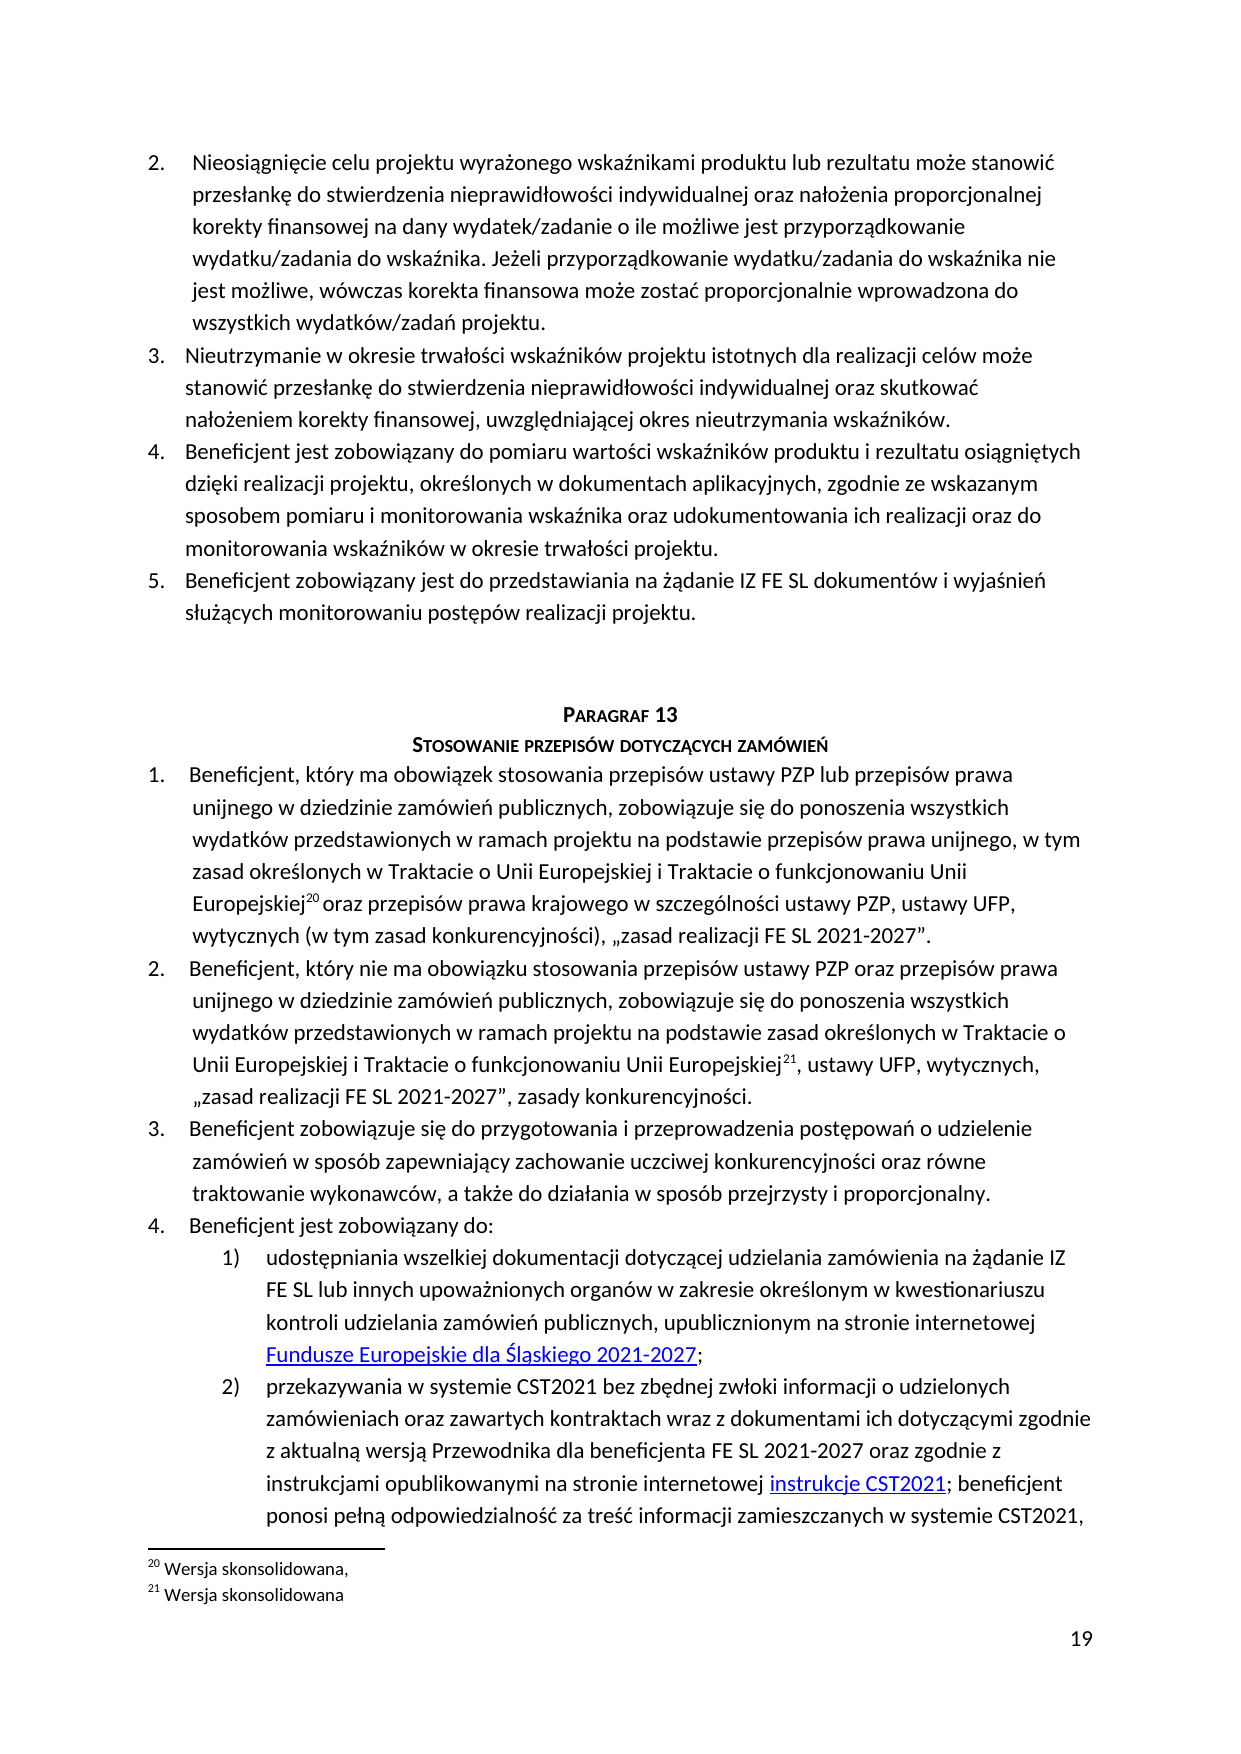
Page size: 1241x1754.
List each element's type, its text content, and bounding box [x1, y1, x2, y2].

list Beneficjent, który nie ma obowiązku stosowania przepisów ustawy PZP oraz przepisów prawa unijnego w dziedzinie zamówień publicznych, zobowiązuje się do ponoszenia wszystkich wydatków przedstawionych w ramach projektu na podstawie zasad określonych w Traktacie o Unii Europejskiej i Traktacie o funkcjonowaniu Unii Europejskiej, ustawy UFP, wytycznych, „zasad realizacji FE SL 2021-2027”, zasady konkurencyjności. [148, 954, 1093, 1110]
list Nieosiągnięcie celu projektu wyrażonego wskaźnikami produktu lub rezultatu może stanowić przesłankę do stwierdzenia nieprawidłowości indywidualnej oraz nałożenia proporcjonalnej korekty finansowej na dany wydatek/zadanie o ile możliwe jest przyporządkowanie wydatku/zadania do wskaźnika. Jeżeli przyporządkowanie wydatku/zadania do wskaźnika nie jest możliwe, wówczas korekta finansowa może zostać proporcjonalnie wprowadzona do wszystkich wydatków/zadań projektu. [148, 148, 1093, 337]
list Beneficjent jest zobowiązany do pomiaru wartości wskaźników produktu i rezultatu osiągniętych dzięki realizacji projektu, określonych w dokumentach aplikacyjnych, zgodnie ze wskazanym sposobem pomiaru i monitorowania wskaźnika oraz udokumentowania ich realizacji oraz do monitorowania wskaźników w okresie trwałości projektu. [148, 437, 1093, 562]
list Beneficjent zobowiązany jest do przedstawiania na żądanie IZ FE SL dokumentów i wyjaśnień służących monitorowaniu postępów realizacji projektu. [148, 566, 1093, 626]
list Beneficjent zobowiązuje się do przygotowania i przeprowadzenia postępowań o udzielenie zamówień w sposób zapewniający zachowanie uczciwej konkurencyjności oraz równe traktowanie wykonawców, a także do działania w sposób przejrzysty i proporcjonalny. [148, 1114, 1093, 1207]
list Beneficjent, który ma obowiązek stosowania przepisów ustawy PZP lub przepisów prawa unijnego w dziedzinie zamówień publicznych, zobowiązuje się do ponoszenia wszystkich wydatków przedstawionych w ramach projektu na podstawie przepisów prawa unijnego, w tym zasad określonych w Traktacie o Unii Europejskiej i Traktacie o funkcjonowaniu Unii Europejskiej oraz przepisów prawa krajowego w szczególności ustawy PZP, ustawy UFP, wytycznych (w tym zasad konkurencyjności), „zasad realizacji FE SL 2021-2027”. [148, 761, 1093, 949]
list Beneficjent jest zobowiązany do: [148, 1211, 1093, 1239]
list Nieutrzymanie w okresie trwałości wskaźników projektu istotnych dla realizacji celów może stanowić przesłankę do stwierdzenia nieprawidłowości indywidualnej oraz skutkować nałożeniem korekty finansowej, uwzględniającej okres nieutrzymania wskaźników. [148, 341, 1093, 433]
subtitle Paragraf 13 Stosowanie przepisów dotyczących zamówień [148, 700, 1093, 758]
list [221, 1372, 1093, 1529]
list udostępniania wszelkiej dokumentacji dotyczącej udzielania zamówienia na żądanie IZ FE SL lub innych upoważnionych organów w zakresie określonym w kwestionariuszu kontroli udzielania zamówień publicznych, upublicznionym na stronie internetowej Fundusze Europejskie dla Śląskiego 2021-2027; [221, 1243, 1093, 1368]
